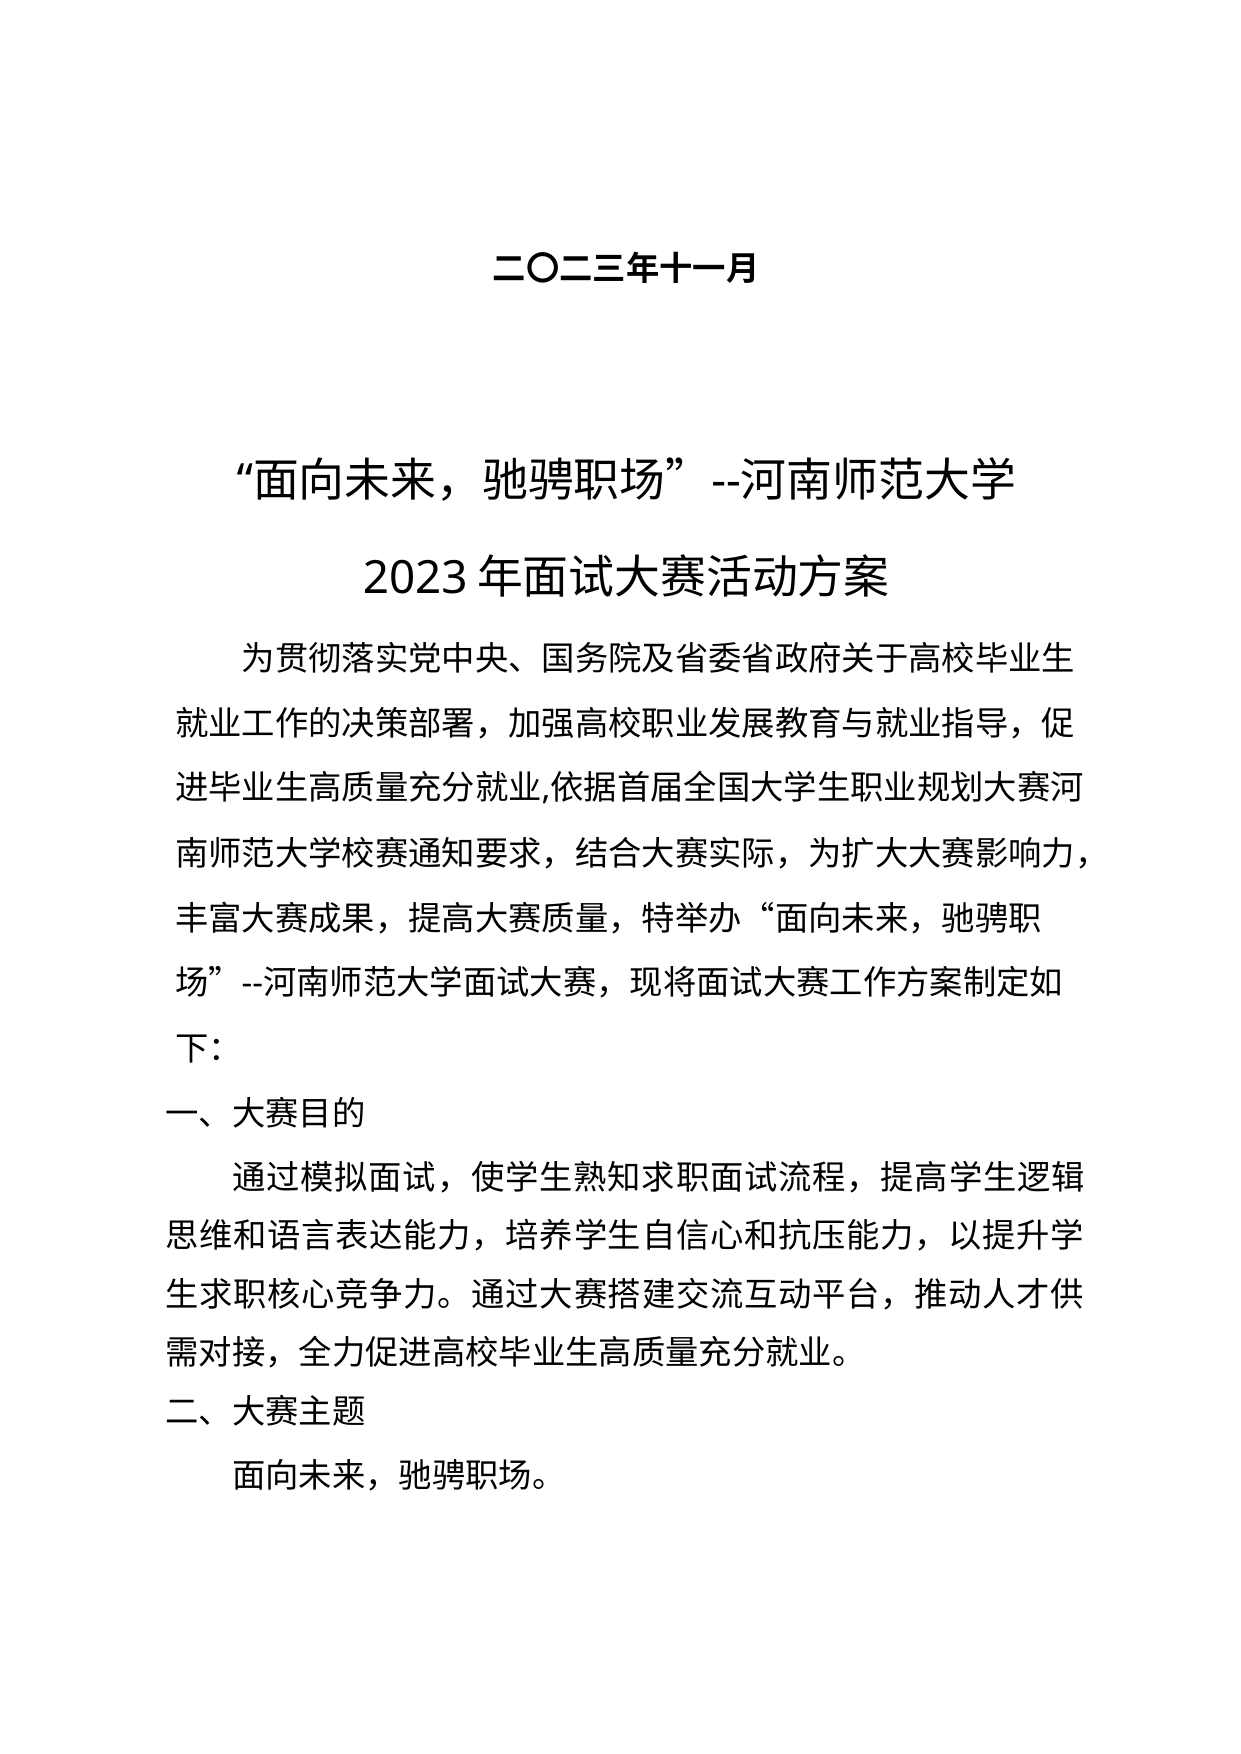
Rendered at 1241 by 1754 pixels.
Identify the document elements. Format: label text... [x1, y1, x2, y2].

text 面向未来，驰骋职场。 [165, 1441, 1087, 1499]
text “面向未来，驰骋职场”--河南师范大学 [165, 428, 1087, 525]
text 一、大赛目的 [165, 1078, 1087, 1143]
text 2023年面试大赛活动方案 [165, 525, 1087, 623]
text 二〇二三年十一月 [165, 233, 1087, 298]
list 为贯彻落实党中央、国务院及省委省政府关于高校毕业生就业工作的决策部署，加强高校职业发展教育与就业指导，促进毕业生高质量充分就业,依据首届全国大学生职业规划大赛河南师范大学校赛通知要求，结合大赛实际，为扩大大赛影响力，丰富大赛成果，提高大赛质量，特举办“面向未来，驰骋职场”--河南师范大学面试大赛，现将面试大赛工作方案制定如下： [175, 623, 1087, 1078]
text 通过模拟面试，使学生熟知求职面试流程，提高学生逻辑思维和语言表达能力，培养学生自信心和抗压能力，以提升学生求职核心竞争力。通过大赛搭建交流互动平台，推动人才供需对接，全力促进高校毕业生高质量充分就业。 [165, 1143, 1087, 1376]
text 二、大赛主题 [165, 1376, 1087, 1441]
